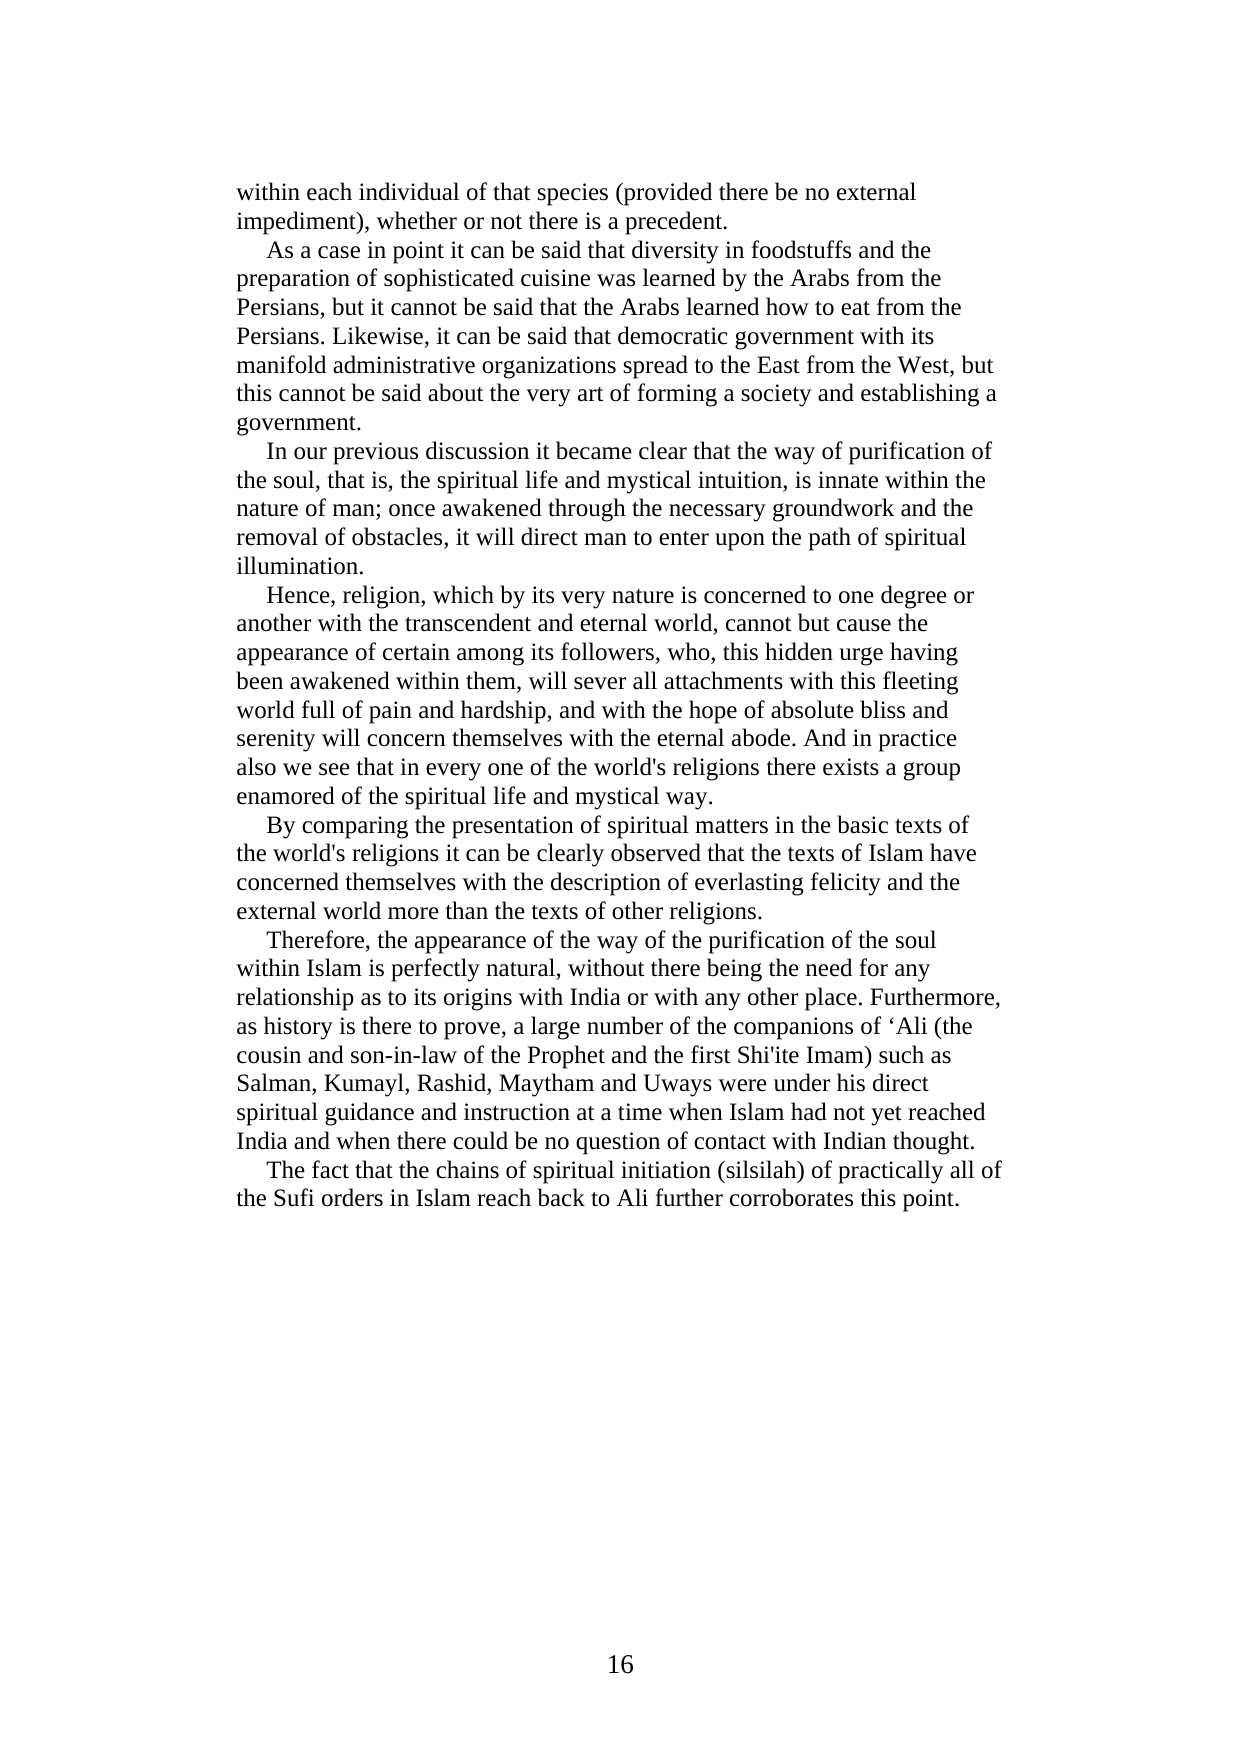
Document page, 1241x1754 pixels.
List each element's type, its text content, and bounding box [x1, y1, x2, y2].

text Hence, religion, which by its very nature is concerned to one degree or another with the transcendent and eternal world, cannot but cause the appearance of certain among its followers, who, this hidden urge having been awakened within them, will sever all attachments with this fleeting world full of pain and hardship, and with the hope of absolute bliss and serenity will concern themselves with the eternal abode. And in practice also we see that in every one of the world's religions there exists a group enamored of the spiritual life and mystical way. [236, 580, 1004, 810]
text Therefore, the appearance of the way of the purification of the soul within Islam is perfectly natural, without there being the need for any relationship as to its origins with India or with any other place. Furthermore, as history is there to prove, a large number of the companions of ‘Ali (the cousin and son-in-law of the Prophet and the first Shi'ite Imam) such as Salman, Kumayl, Rashid, Maytham and Uways were under his direct spiritual guidance and instruction at a time when Islam had not yet reached India and when there could be no question of contact with Indian thought. [236, 925, 1004, 1155]
text As a case in point it can be said that diversity in foodstuffs and the preparation of sophisticated cuisine was learned by the Arabs from the Persians, but it cannot be said that the Arabs learned how to eat from the Persians. Likewise, it can be said that democratic government with its manifold administrative organizations spread to the East from the West, but this cannot be said about the very art of forming a society and establishing a government. [236, 235, 1004, 436]
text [236, 177, 1004, 235]
text In our previous discussion it became clear that the way of purification of the soul, that is, the spiritual life and mystical intuition, is innate within the nature of man; once awakened through the necessary groundwork and the removal of obstacles, it will direct man to enter upon the path of spiritual illumination. [236, 436, 1004, 580]
text The fact that the chains of spiritual initiation (silsilah) of practically all of the Sufi orders in Islam reach back to Ali further corroborates this point. [236, 1155, 1004, 1212]
text By comparing the presentation of spiritual matters in the basic texts of the world's religions it can be clearly observed that the texts of Islam have concerned themselves with the description of everlasting felicity and the external world more than the texts of other religions. [236, 810, 1004, 925]
